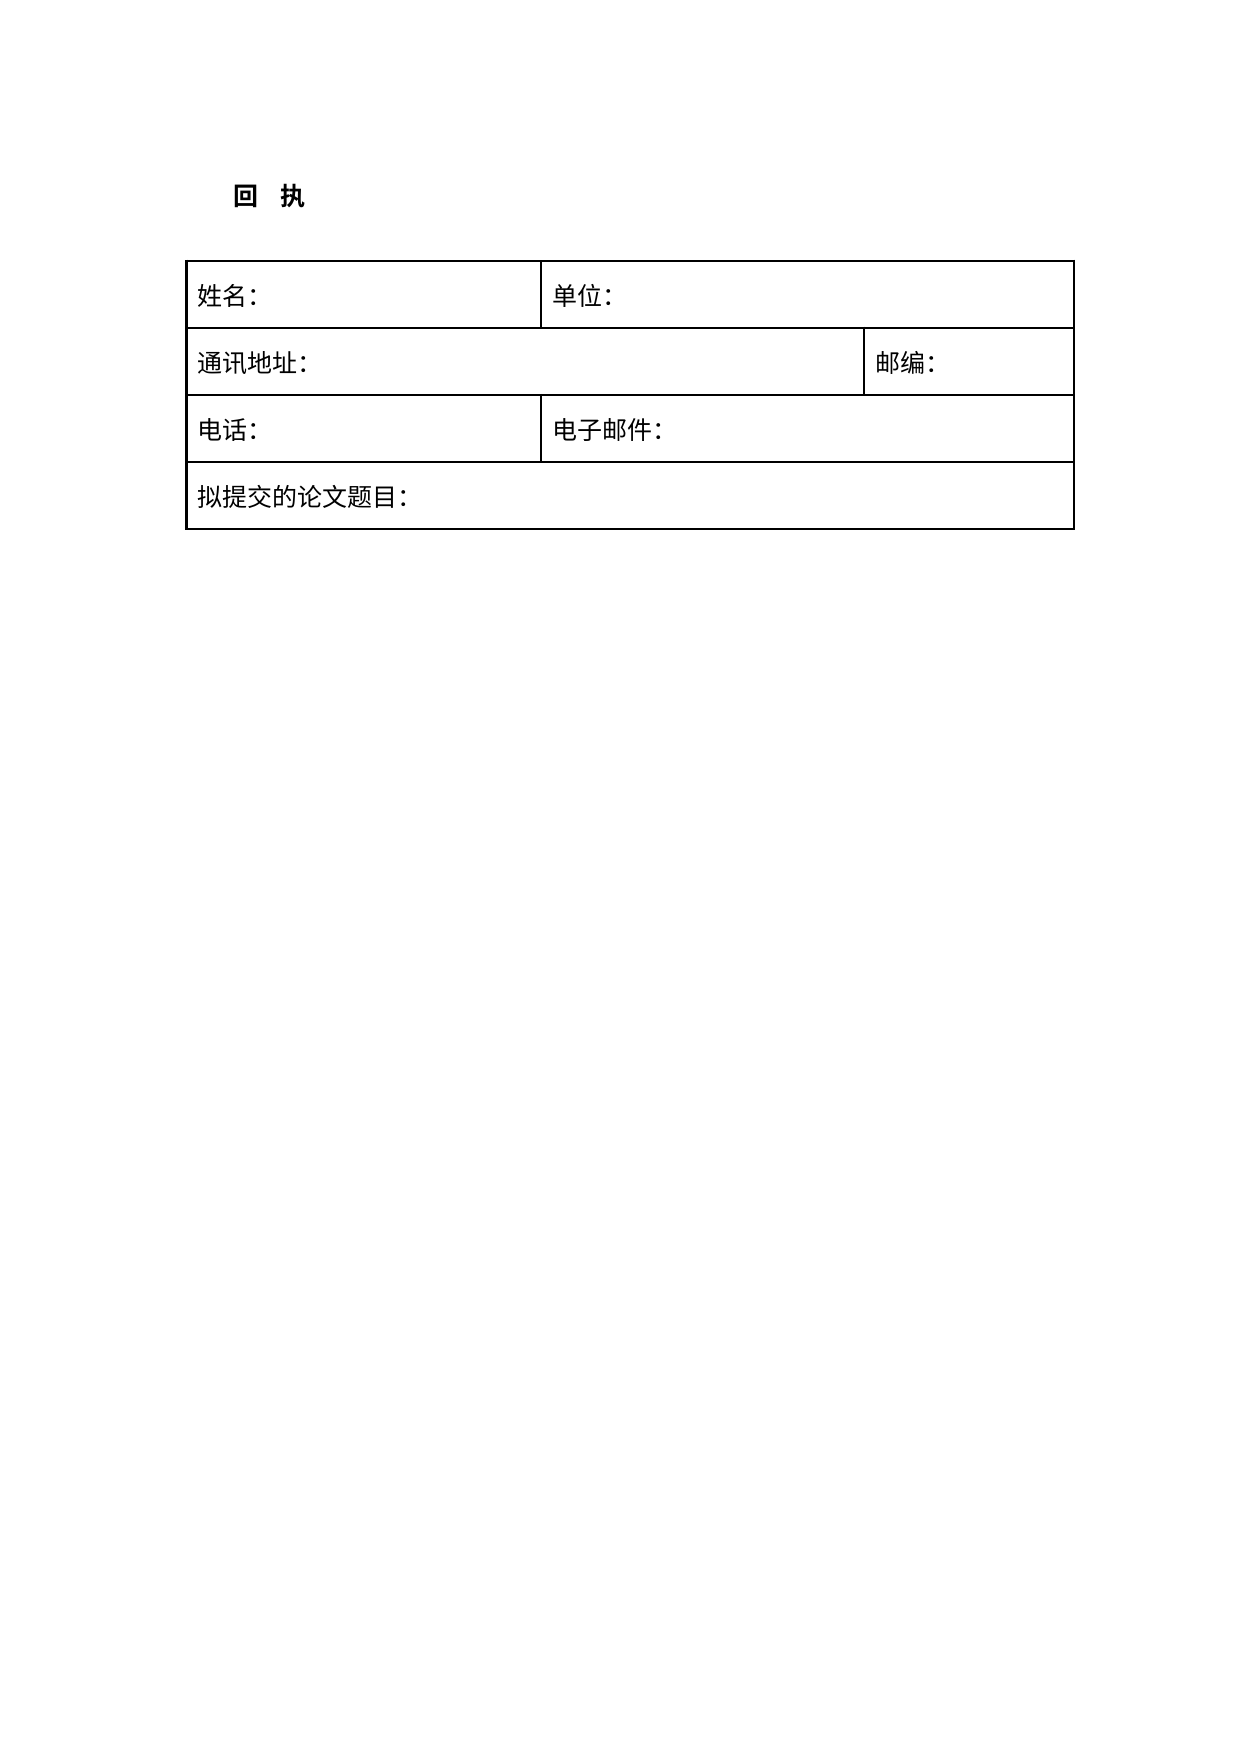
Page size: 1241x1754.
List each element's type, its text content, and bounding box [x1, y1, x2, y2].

table_cell 电子邮件： [542, 396, 1073, 461]
table_cell 拟提交的论文题目： [188, 463, 1073, 528]
table_header 姓名： [188, 262, 540, 327]
table_cell 通讯地址： [188, 329, 863, 394]
table_cell 电话： [188, 396, 540, 461]
table_header 单位： [542, 262, 1073, 327]
table_cell 邮编： [865, 329, 1073, 394]
text 回 执 [187, 162, 1053, 227]
